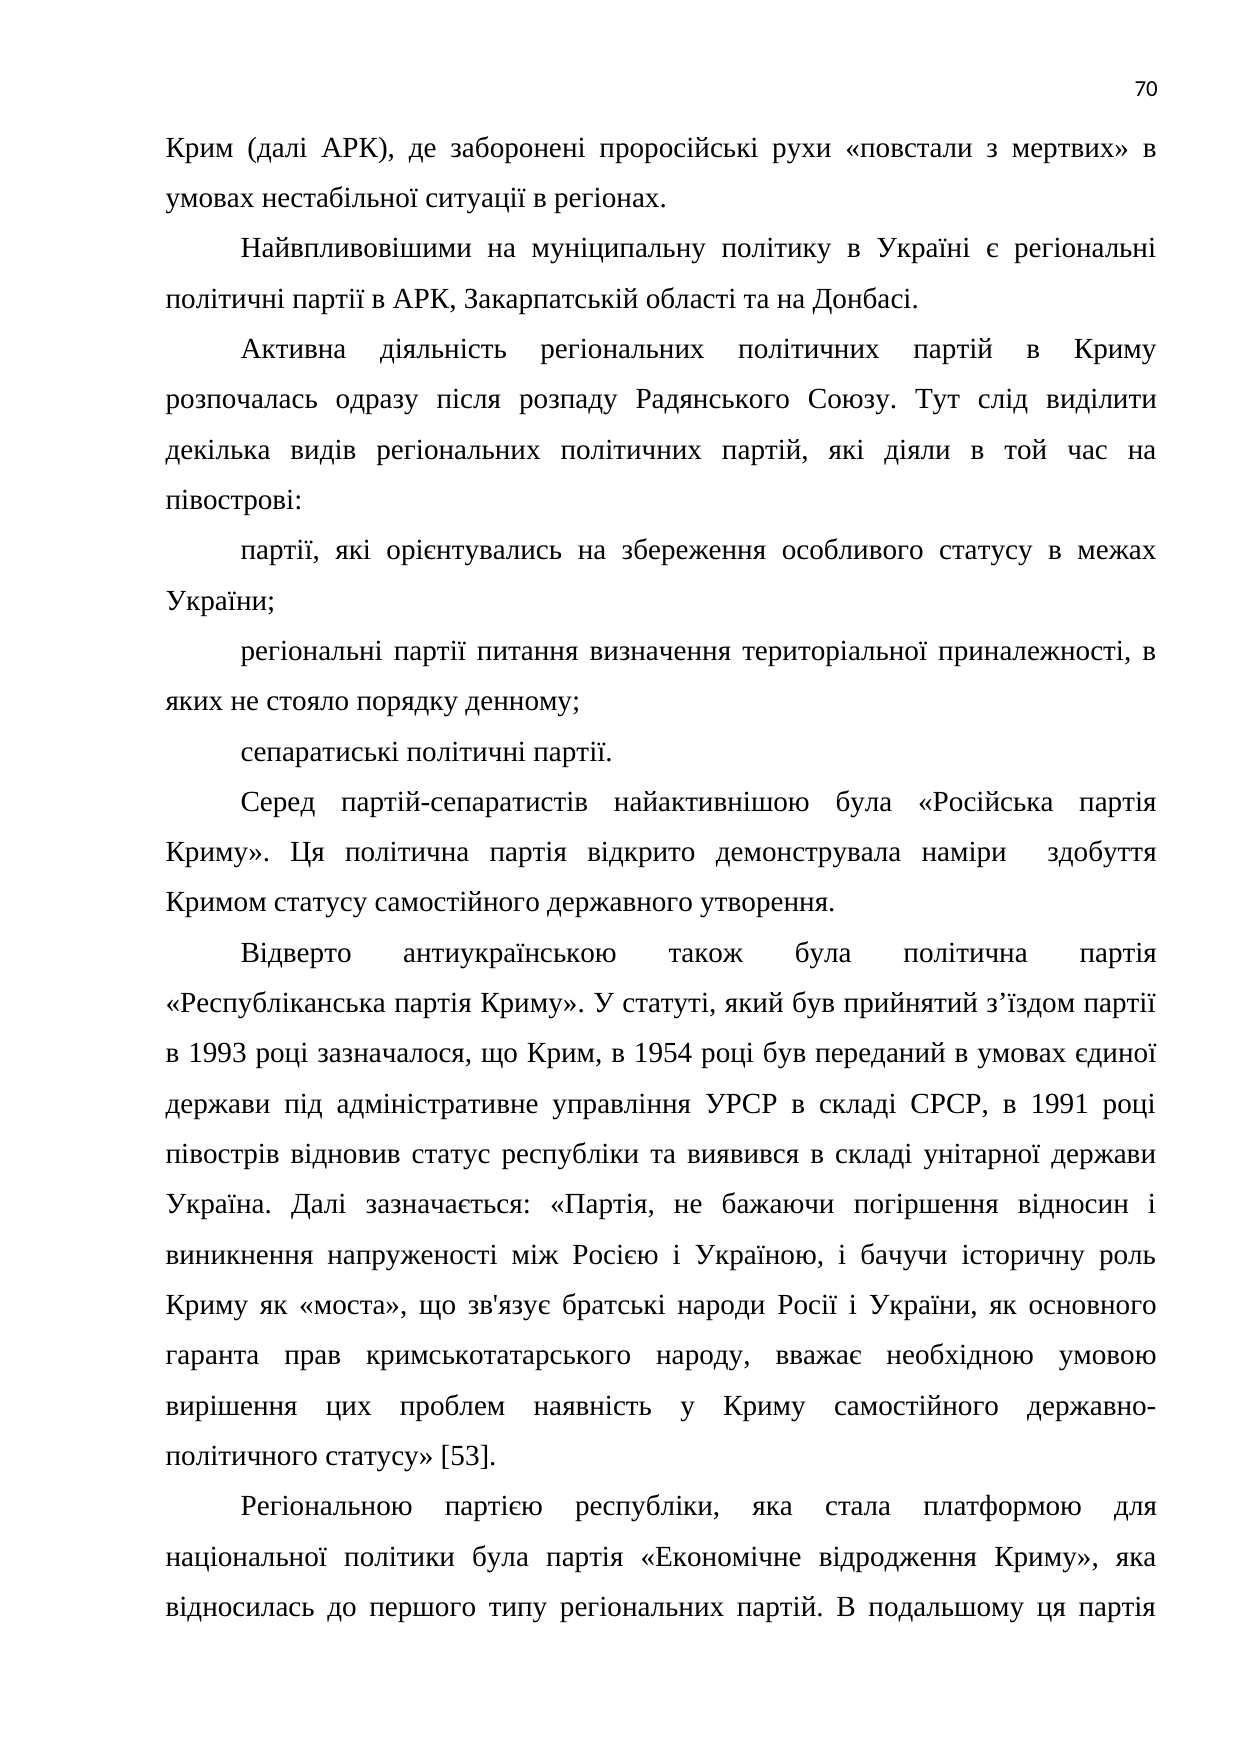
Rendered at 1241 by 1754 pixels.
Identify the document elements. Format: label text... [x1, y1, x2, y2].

text сепаратиські політичні партії. [165, 734, 1157, 767]
text Активна діяльність регіональних політичних партій в Криму розпочалась одразу після розпаду Радянського Союзу. Тут слід виділити декілька видів регіональних політичних партій, які діяли в той час на півострові: [165, 331, 1157, 516]
text партії, які орієнтувались на збереження особливого статусу в межах України; [165, 532, 1157, 616]
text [165, 130, 1157, 214]
text регіональні партії питання визначення територіальної приналежності, в яких не стояло порядку денному; [165, 633, 1157, 717]
text Відверто антиукраїнською також була політична партія «Республіканська партія Криму». У статуті, який був прийнятий з’їздом партії в 1993 році зазначалося, що Крим, в 1954 році був переданий в умовах єдиної держави під адміністративне управління УРСР в складі СРСР, в 1991 році півострів відновив статус республіки та виявився в складі унітарної держави Україна. Далі зазначається: «Партія, не бажаючи погіршення відносин і виникнення напруженості між Росією і Україною, і бачучи історичну роль Криму як «моста», що зв'язує братські народи Росії і України, як основного гаранта прав кримськотатарського народу, вважає необхідною умовою вирішення цих проблем наявність у Криму самостійного державно-політичного статусу» [53]. [165, 935, 1157, 1472]
text Серед партій-сепаратистів найактивнішою була «Російська партія Криму». Ця політична партія відкрито демонструвала наміри здобуття Кримом статусу самостійного державного утворення. [165, 784, 1157, 918]
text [165, 1488, 1157, 1622]
text Найвпливовішими на муніципальну політику в Україні є регіональні політичні партії в АРК, Закарпатській області та на Донбасі. [165, 231, 1157, 314]
